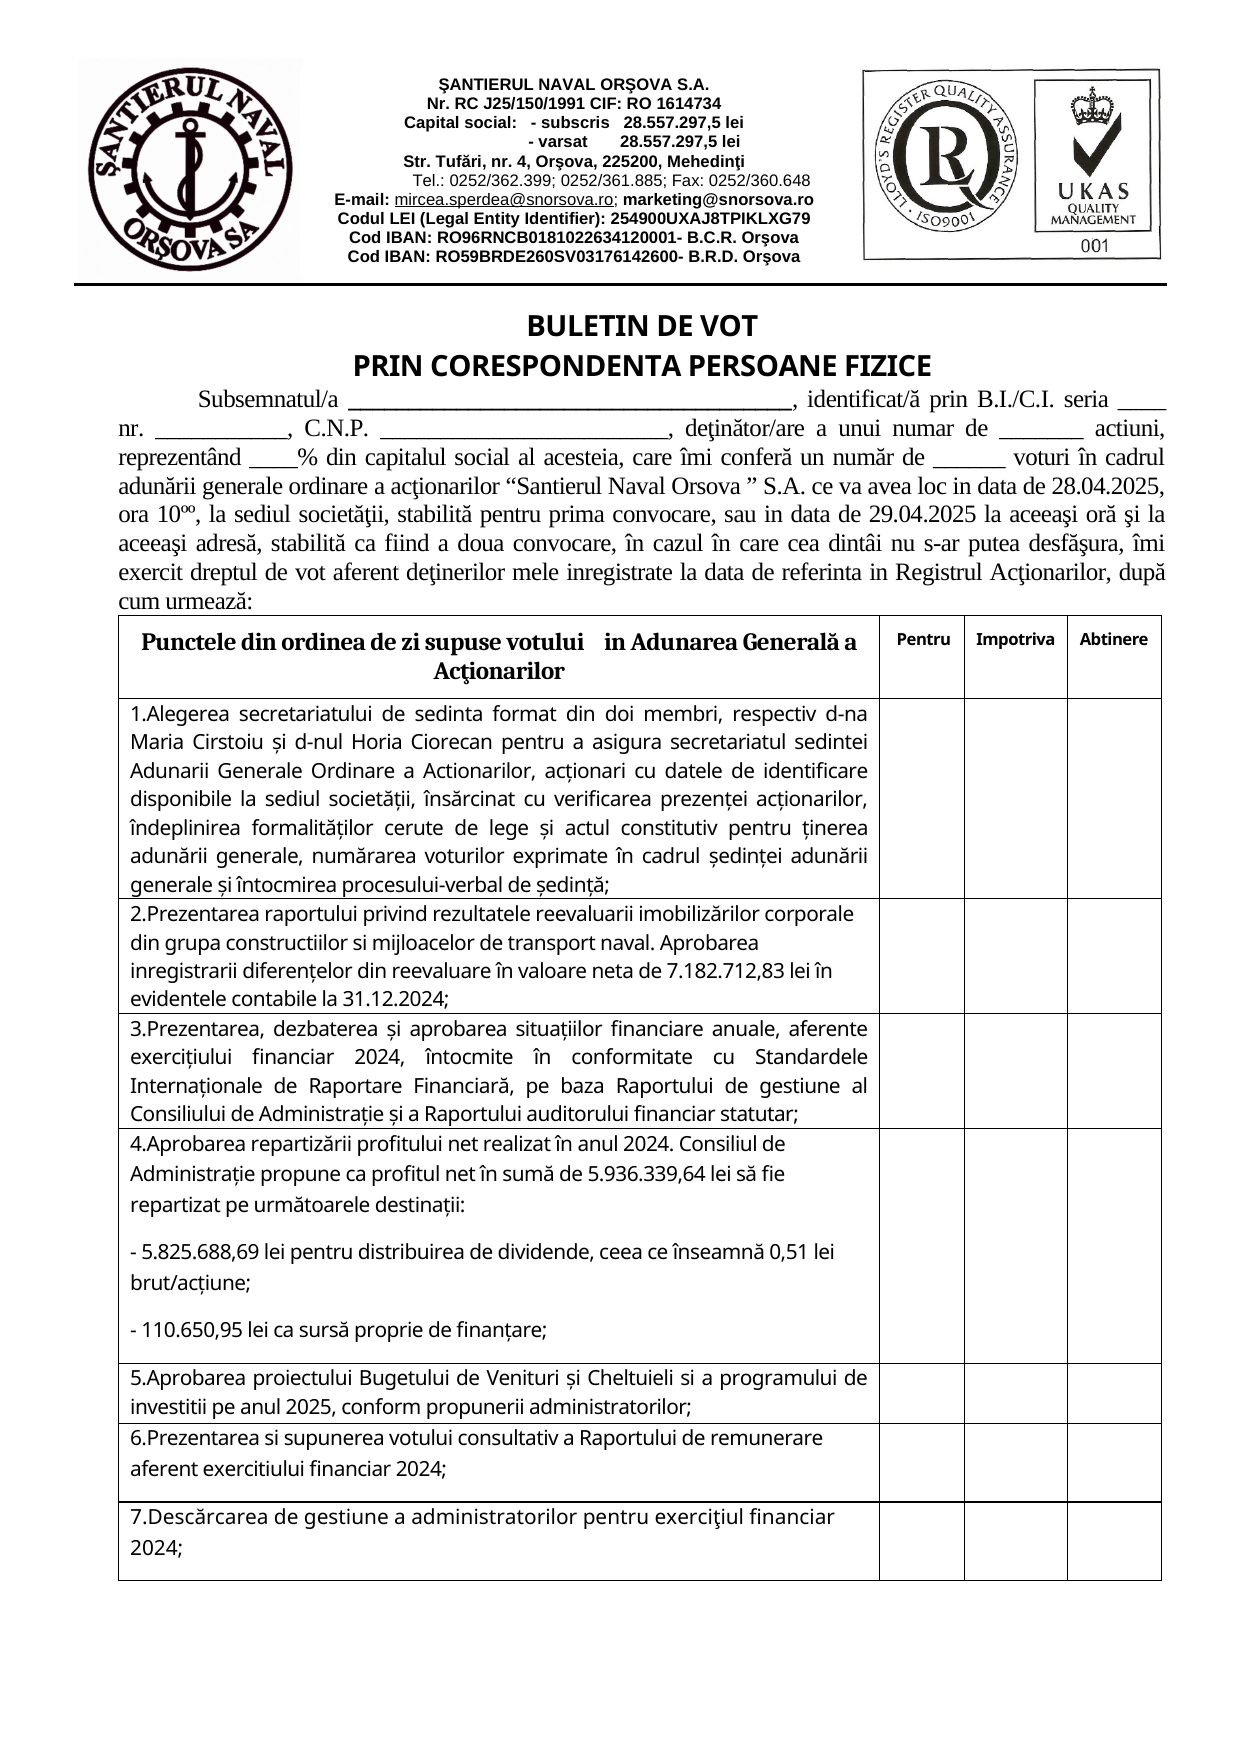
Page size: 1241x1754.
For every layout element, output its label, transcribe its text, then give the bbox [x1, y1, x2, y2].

table_cell [880, 1424, 964, 1501]
table_cell [965, 1424, 1067, 1501]
table_cell 7.Descărcarea de gestiune a administratorilor pentru exerciţiul financiar 2024; [119, 1503, 879, 1580]
table_cell [1068, 1424, 1161, 1501]
text PRIN CORESPONDENTA PERSOANE FIZICE [118, 345, 1167, 384]
table_cell [880, 1014, 964, 1128]
table_cell [965, 899, 1067, 1013]
table_cell [1068, 1129, 1161, 1362]
table_cell 1.Alegerea secretariatului de sedinta format din doi membri, respectiv d-na Maria Cirstoiu și d-nul Horia Ciorecan pentru a asigura secretariatul sedintei Adunarii Generale Ordinare a Actionarilor, acţionari cu datele de identificare disponibile la sediul societăţii, însărcinat cu verificarea prezenţei acţionarilor, îndeplinirea formalităţilor cerute de lege şi actul constitutiv pentru ţinerea adunării generale, numărarea voturilor exprimate în cadrul şedinţei adunării generale şi întocmirea procesului-verbal de şedinţă; [119, 699, 879, 898]
table_header Punctele din ordinea de zi supuse votului in Adunarea Generală a Acţionarilor [119, 616, 879, 698]
table_cell 3.Prezentarea, dezbaterea şi aprobarea situaţiilor financiare anuale, aferente exercițiului financiar 2024, întocmite în conformitate cu Standardele Internaționale de Raportare Financiară, pe baza Raportului de gestiune al Consiliului de Administraţie şi a Raportului auditorului financiar statutar; [119, 1014, 879, 1128]
table_cell [1068, 1503, 1161, 1580]
table_cell [965, 1129, 1067, 1362]
table_cell [1068, 899, 1161, 1013]
table_header Pentru [880, 616, 964, 698]
table_cell 2.Prezentarea raportului privind rezultatele reevaluarii imobilizărilor corporale din grupa constructiilor si mijloacelor de transport naval. Aprobarea inregistrarii diferențelor din reevaluare în valoare neta de 7.182.712,83 lei în evidentele contabile la 31.12.2024; [119, 899, 879, 1013]
table_cell [880, 1503, 964, 1580]
text BULETIN DE VOT [118, 305, 1167, 345]
table_cell [965, 1014, 1067, 1128]
table_cell 6.Prezentarea si supunerea votului consultativ a Raportului de remunerare aferent exercitiului financiar 2024; [119, 1424, 879, 1501]
table_cell [880, 899, 964, 1013]
table_cell [880, 1129, 964, 1362]
table_cell [880, 1364, 964, 1422]
table_cell [965, 1503, 1067, 1580]
table_header Abtinere [1068, 616, 1161, 698]
table_cell 4.Aprobarea repartizării profitului net realizat în anul 2024. Consiliul de Administrație propune ca profitul net în sumă de 5.936.339,64 lei să fie repartizat pe următoarele destinații: - 5.825.688,69 lei pentru distribuirea de dividende, ceea ce înseamnă 0,51 lei brut/acțiune; - 110.650,95 lei ca sursă proprie de finanțare; [119, 1129, 879, 1362]
table_cell [1068, 699, 1161, 898]
table_cell [1068, 1014, 1161, 1128]
table_header Impotriva [965, 616, 1067, 698]
table_cell [965, 1364, 1067, 1422]
table_cell [1068, 1364, 1161, 1422]
picture [839, 49, 1182, 273]
table_cell 5.Aprobarea proiectului Bugetului de Venituri și Cheltuieli si a programului de investitii pe anul 2025, conform propunerii administratorilor; [119, 1364, 879, 1422]
table_cell [965, 699, 1067, 898]
text Subsemnatul/a _____________________________________, identificat/ă prin B.I./C.I. seria ____ nr. ___________, C.N.P. ________________________, deţinător/are a unui numar de _______ actiuni, reprezentând ____% din capitalul social al acesteia, care îmi conferă un număr de ______ voturi în cadrul adunării generale ordinare a acţionarilor “Santierul Naval Orsova ” S.A. ce va avea loc in data de 28.04.2025, ora 10ºº, la sediul societăţii, stabilită pentru prima convocare, sau in data de 29.04.2025 la aceeaşi oră şi la aceeaşi adresă, stabilită ca fiind a doua convocare, în cazul în care cea dintâi nu s-ar putea desfăşura, îmi exercit dreptul de vot aferent deţinerilor mele inregistrate la data de referinta in Registrul Acţionarilor, după cum urmează: [118, 384, 1167, 614]
table_cell [880, 699, 964, 898]
picture [78, 59, 303, 280]
